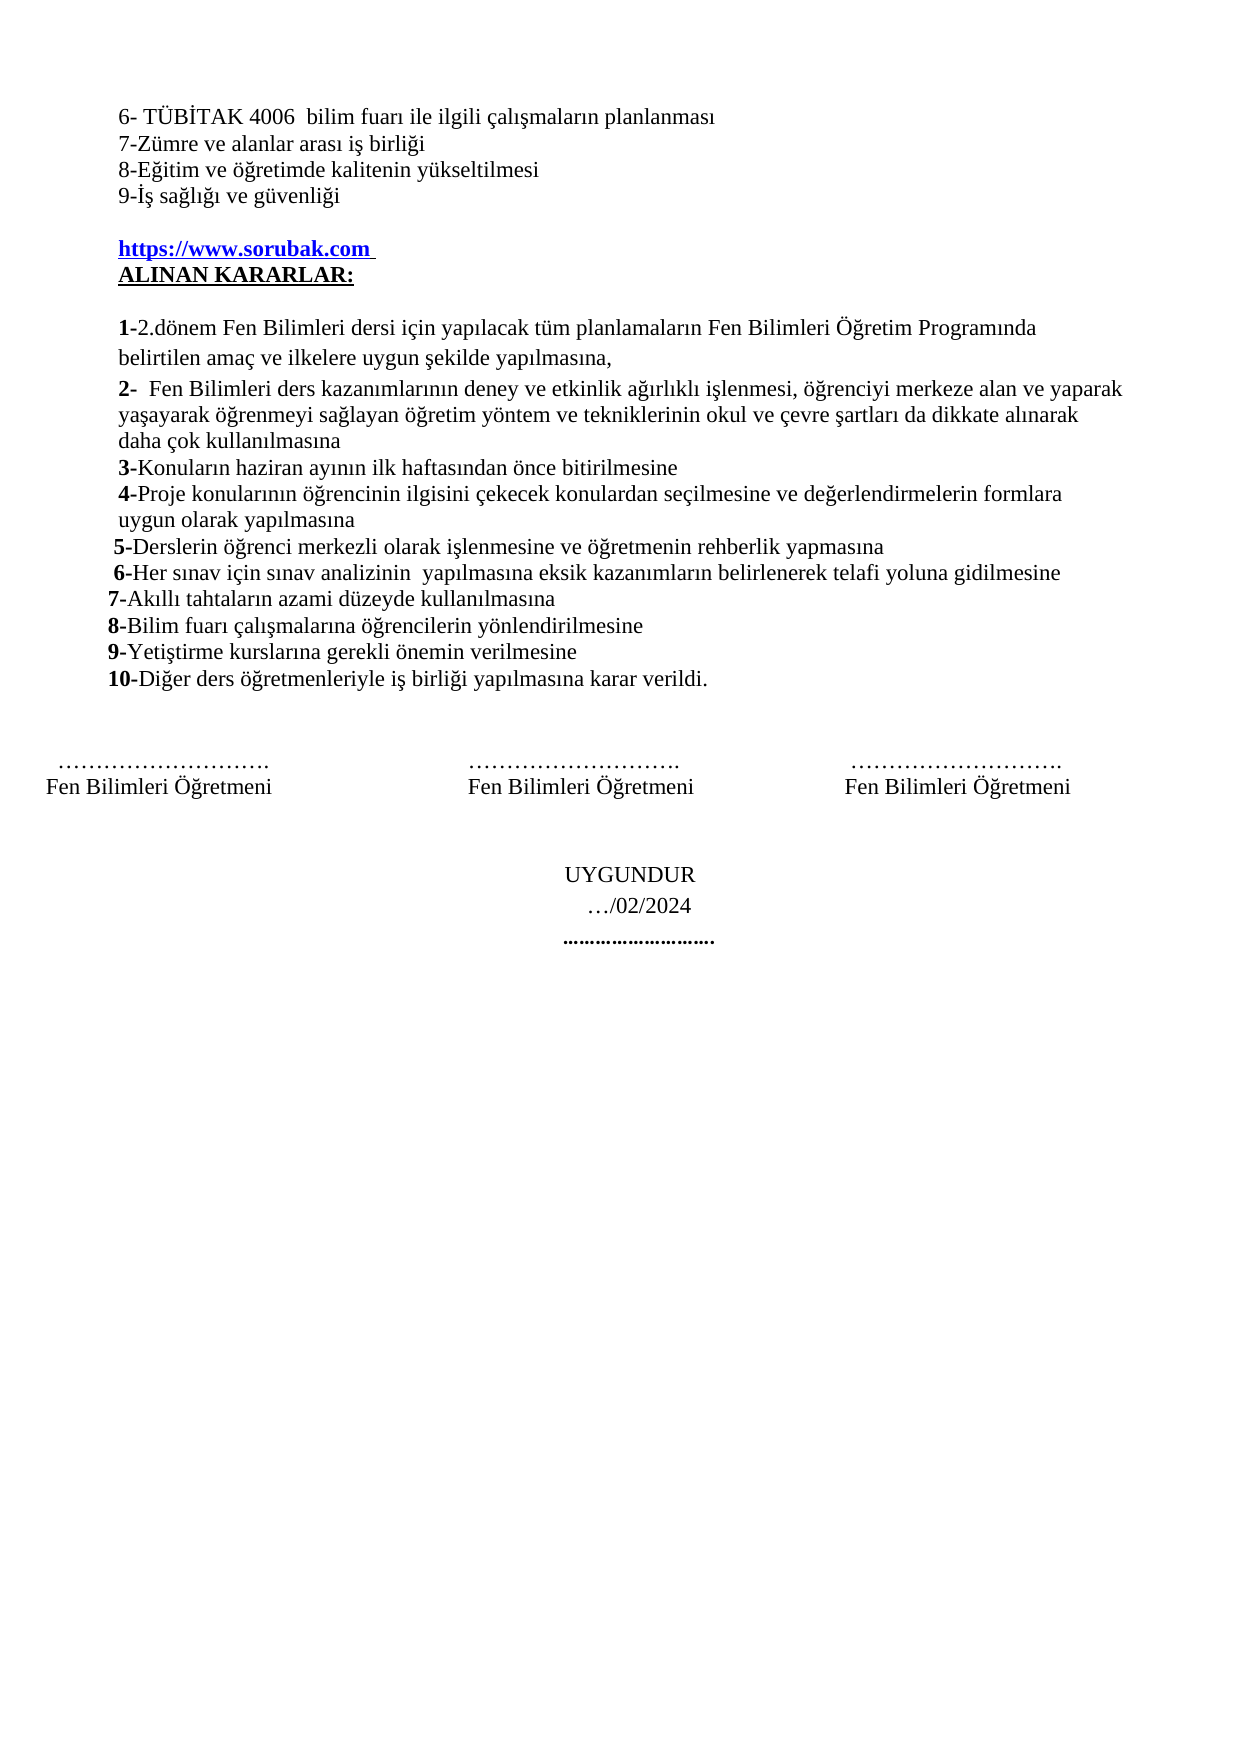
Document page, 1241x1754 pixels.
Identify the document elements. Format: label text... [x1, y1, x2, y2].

text 4-Proje konularının öğrencinin ilgisini çekecek konulardan seçilmesine ve değerlendirmelerin formlara uygun olarak yapılmasına [118, 480, 1125, 533]
text 3-Konuların haziran ayının ilk haftasından önce bitirilmesine [118, 454, 1125, 480]
text 7-Akıllı tahtaların azami düzeyde kullanılmasına [45, 586, 1125, 612]
text 2- Fen Bilimleri ders kazanımlarının deney ve etkinlik ağırlıklı işlenmesi, öğrenciyi merkeze alan ve yaparak yaşayarak öğrenmeyi sağlayan öğretim yöntem ve tekniklerinin okul ve çevre şartları da dikkate alınarak daha çok kullanılmasına [118, 375, 1125, 454]
list …/02/2024 [156, 892, 1122, 918]
table_header ………………………. Fen Bilimleri Öğretmeni [457, 718, 753, 802]
text 8-Eğitim ve öğretimde kalitenin yükseltilmesi [118, 156, 1122, 182]
text 1-2.dönem Fen Bilimleri dersi için yapılacak tüm planlamaların Fen Bilimleri Öğretim Programında belirtilen amaç ve ilkelere uygun şekilde yapılmasına, [118, 314, 1122, 371]
table_header ………………………. Fen Bilimleri Öğretmeni [754, 718, 1240, 802]
list UYGUNDUR [156, 861, 1122, 888]
table_header ………………………. Fen Bilimleri Öğretmeni [1, 718, 456, 802]
text 10-Diğer ders öğretmenleriyle iş birliği yapılmasına karar verildi. [45, 664, 1125, 691]
text 5-Derslerin öğrenci merkezli olarak işlenmesine ve öğretmenin rehberlik yapmasına [45, 533, 1125, 559]
text 6- TÜBİTAK 4006 bilim fuarı ile ilgili çalışmaların planlanması [118, 103, 1122, 130]
list ………………………. [156, 922, 1122, 950]
text 6-Her sınav için sınav analizinin yapılmasına eksik kazanımların belirlenerek telafi yoluna gidilmesine [45, 559, 1125, 586]
text https://www.sorubak.com [118, 235, 1122, 262]
text 7-Zümre ve alanlar arası iş birliği [118, 130, 1122, 156]
text 8-Bilim fuarı çalışmalarına öğrencilerin yönlendirilmesine [45, 612, 1125, 638]
text 9-Yetiştirme kurslarına gerekli önemin verilmesine [45, 638, 1125, 664]
text 9-İş sağlığı ve güvenliği [118, 182, 1122, 209]
text ALINAN KARARLAR: [118, 262, 1122, 288]
